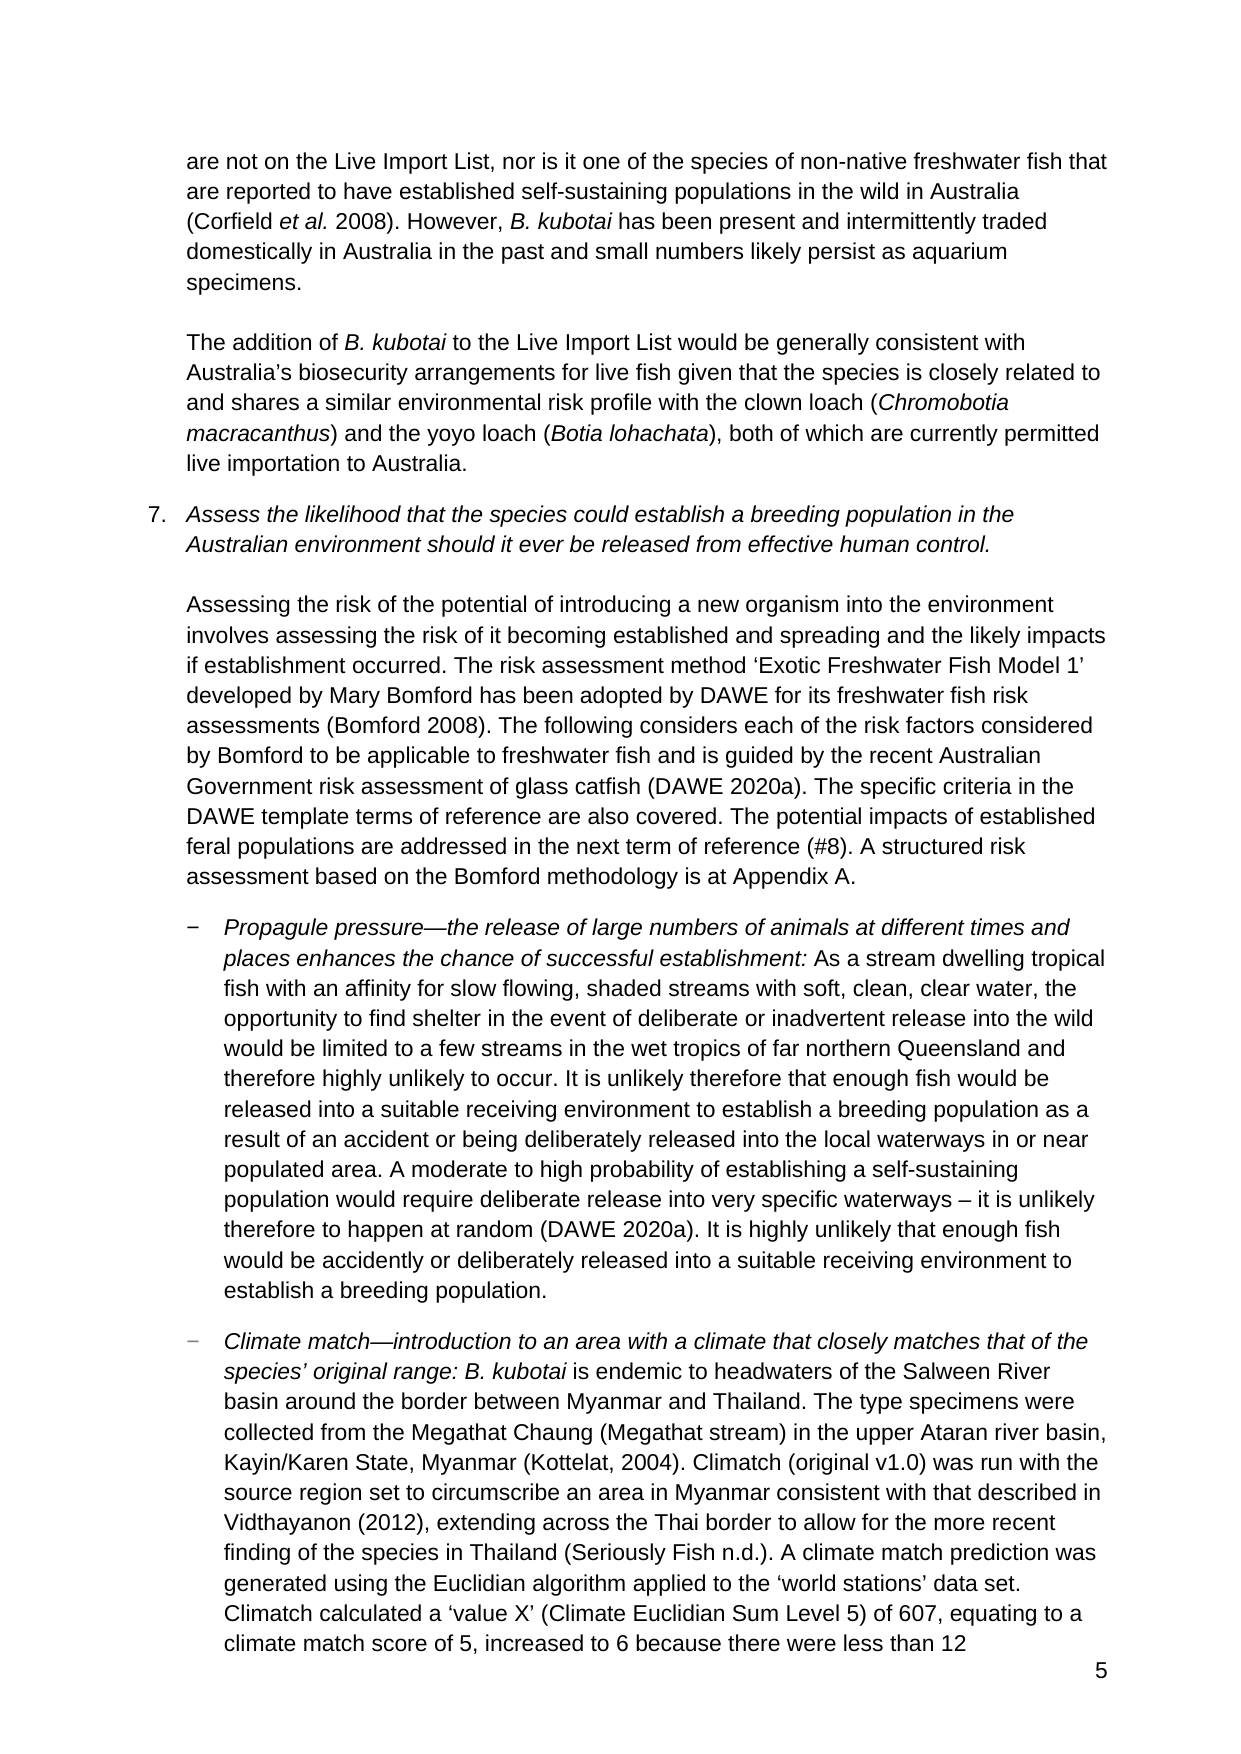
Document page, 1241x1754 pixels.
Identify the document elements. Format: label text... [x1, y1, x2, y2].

list Propagule pressure—the release of large numbers of animals at different times and places enhances the chance of successful establishment: As a stream dwelling tropical fish with an affinity for slow flowing, shaded streams with soft, clean, clear water, the opportunity to find shelter in the event of deliberate or inadvertent release into the wild would be limited to a few streams in the wet tropics of far northern Queensland and therefore highly unlikely to occur. It is unlikely therefore that enough fish would be released into a suitable receiving environment to establish a breeding population as a result of an accident or being deliberately released into the local waterways in or near populated area. A moderate to high probability of establishing a self-sustaining population would require deliberate release into very specific waterways – it is unlikely therefore to happen at random (DAWE 2020a). It is highly unlikely that enough fish would be accidently or deliberately released into a suitable receiving environment to establish a breeding population. [186, 914, 1107, 1303]
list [186, 1328, 1107, 1656]
list Assess the likelihood that the species could establish a breeding population in the Australian environment should it ever be released from effective human control. Assessing the risk of the potential of introducing a new organism into the environment involves assessing the risk of it becoming established and spreading and the likely impacts if establishment occurred. The risk assessment method ‘Exotic Freshwater Fish Model 1’ developed by Mary Bomford has been adopted by DAWE for its freshwater fish risk assessments (Bomford 2008). The following considers each of the risk factors considered by Bomford to be applicable to freshwater fish and is guided by the recent Australian Government risk assessment of glass catfish (DAWE 2020a). The specific criteria in the DAWE template terms of reference are also covered. The potential impacts of established feral populations are addressed in the next term of reference (#8). A structured risk assessment based on the Bomford methodology is at Appendix A. [148, 501, 1107, 890]
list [148, 148, 1107, 476]
